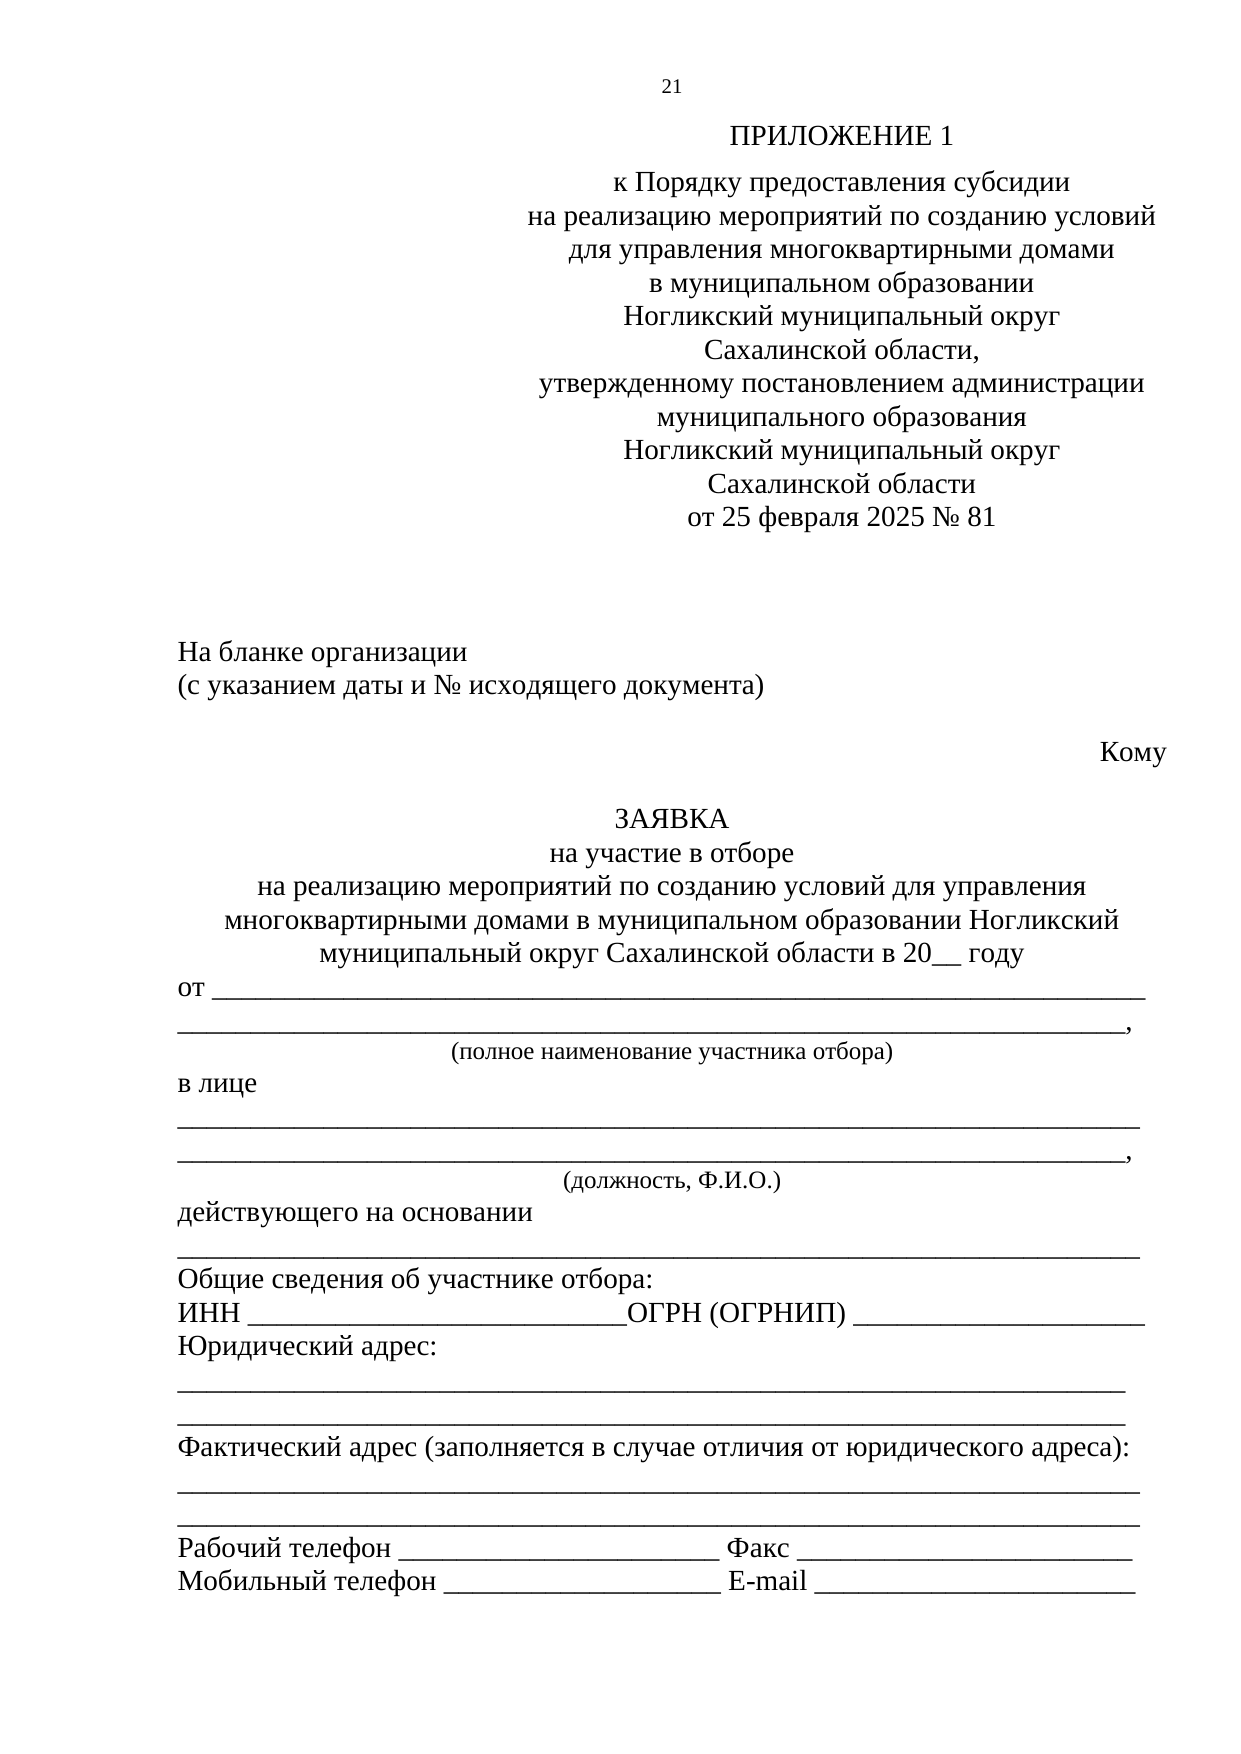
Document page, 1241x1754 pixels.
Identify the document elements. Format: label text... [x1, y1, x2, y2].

text _________________________________________________________________ [177, 1396, 1167, 1429]
text к Порядку предоставления субсидии [517, 164, 1167, 198]
text ЗАЯВКА [177, 801, 1167, 835]
text для управления многоквартирными домами [517, 231, 1167, 265]
text Рабочий телефон ______________________ Факс _______________________ [177, 1530, 1167, 1563]
text муниципального образования [517, 399, 1167, 432]
text __________________________________________________________________ [177, 1463, 1167, 1496]
text На бланке организации [177, 634, 1167, 667]
text (должность, Ф.И.О.) [177, 1166, 1167, 1194]
text Мобильный телефон ___________________ E-mail ______________________ [177, 1563, 1167, 1597]
text Юридический адрес: _________________________________________________________________ [177, 1328, 1167, 1396]
text на участие в отборе [177, 835, 1167, 868]
text ПРИЛОЖЕНИЕ 1 [517, 118, 1167, 152]
text Сахалинской области, [517, 332, 1167, 365]
text в лице __________________________________________________________________ [177, 1065, 1167, 1132]
text Сахалинской области [517, 466, 1167, 499]
text (с указанием даты и № исходящего документа) [177, 667, 1167, 701]
text действующего на основании __________________________________________________________________ [177, 1194, 1167, 1261]
text _________________________________________________________________, [177, 1132, 1167, 1166]
text утвержденному постановлением администрации [517, 365, 1167, 399]
text __________________________________________________________________ [177, 1496, 1167, 1530]
text Кому [177, 734, 1167, 768]
text от ________________________________________________________________ [177, 969, 1167, 1003]
text от 25 февраля 2025 № 81 [517, 499, 1167, 533]
text _________________________________________________________________, [177, 1003, 1167, 1036]
text ИНН __________________________ОГРН (ОГРНИП) ____________________ [177, 1295, 1167, 1328]
text Фактический адрес (заполняется в случае отличия от юридического адреса): [177, 1429, 1167, 1463]
text Общие сведения об участнике отбора: [177, 1261, 1167, 1295]
text Ногликский муниципальный округ [517, 298, 1167, 332]
text Ногликский муниципальный округ [517, 432, 1167, 466]
text на реализацию мероприятий по созданию условий для управления многоквартирными домами в муниципальном образовании Ногликский муниципальный округ Сахалинской области в 20__ году [177, 868, 1167, 969]
text (полное наименование участника отбора) [177, 1036, 1167, 1065]
text в муниципальном образовании [517, 265, 1167, 298]
text на реализацию мероприятий по созданию условий [517, 198, 1167, 231]
